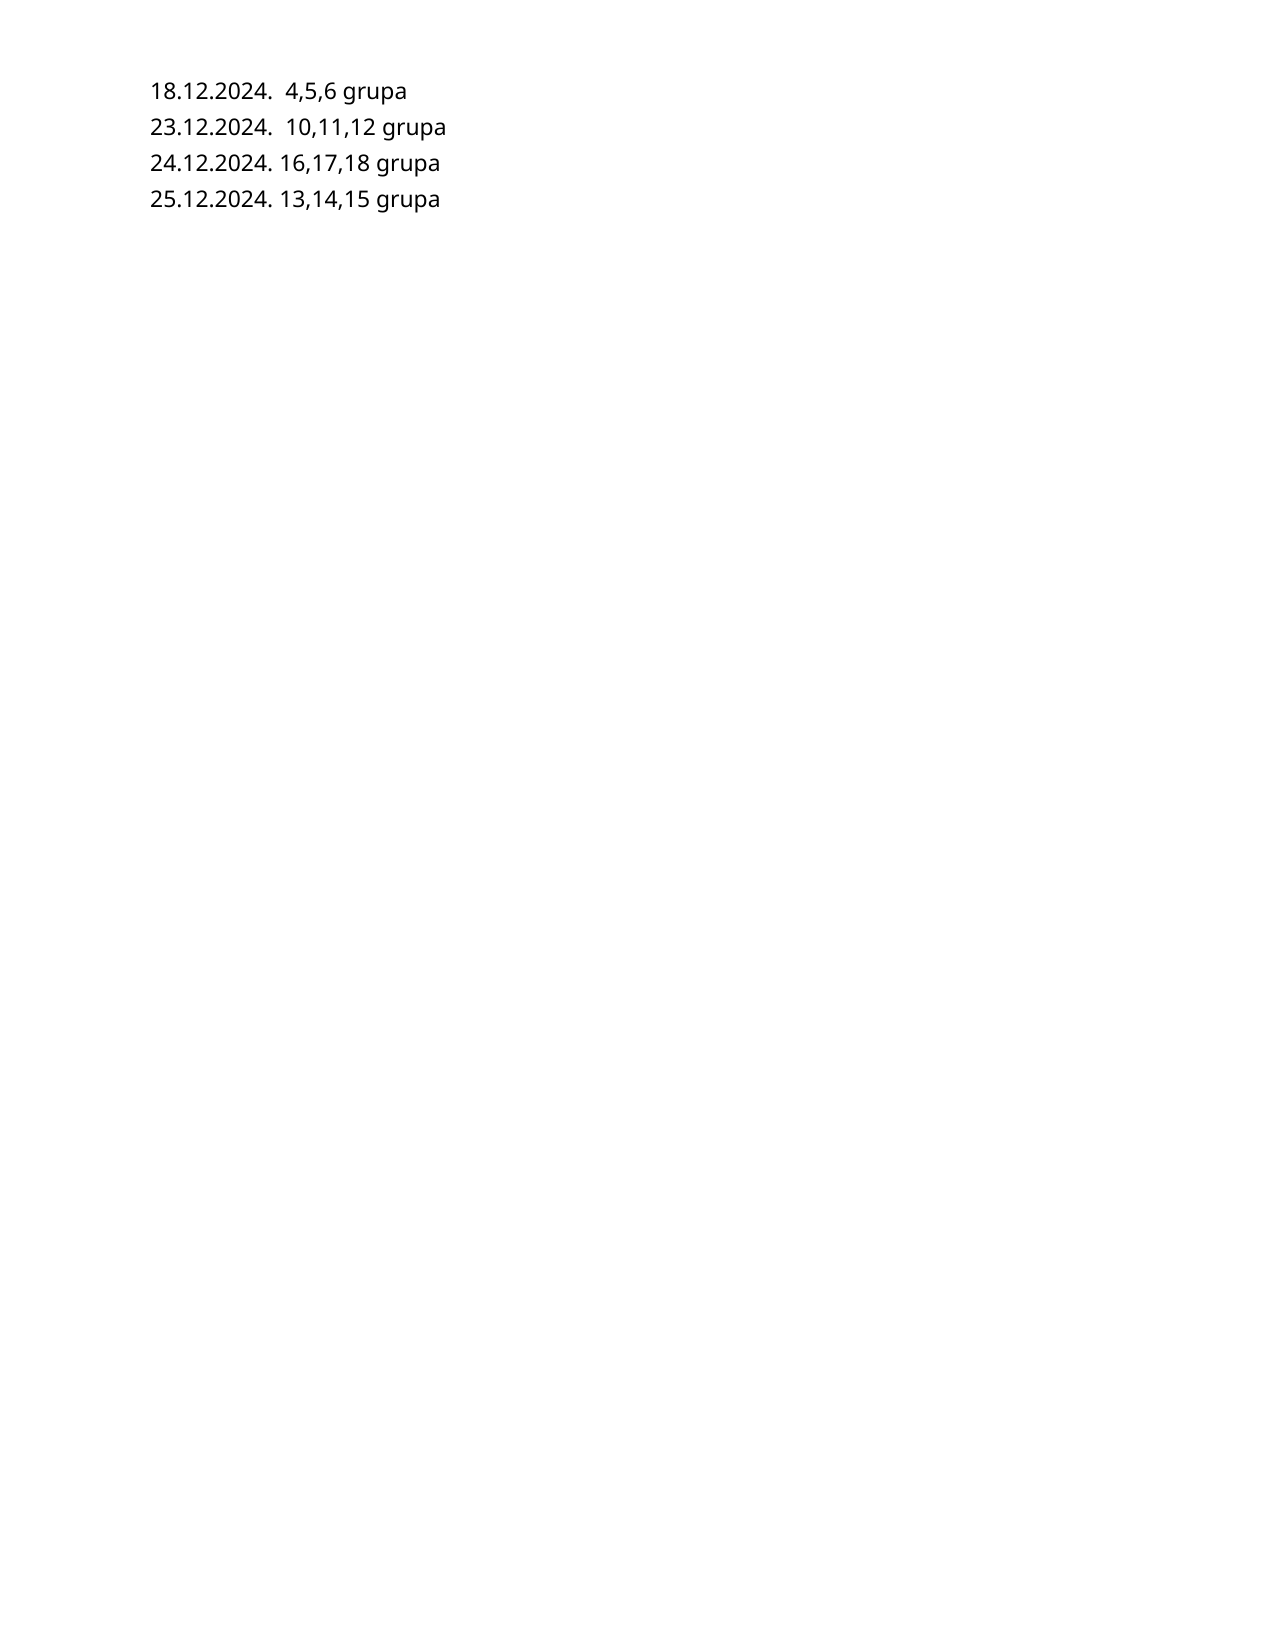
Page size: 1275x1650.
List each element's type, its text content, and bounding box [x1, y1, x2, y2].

list 23.12.2024. 10,11,12 grupa [150, 111, 1200, 142]
list 18.12.2024. 4,5,6 grupa [150, 75, 1200, 106]
list 24.12.2024. 16,17,18 grupa [150, 147, 1200, 178]
list 25.12.2024. 13,14,15 grupa [150, 183, 1200, 214]
